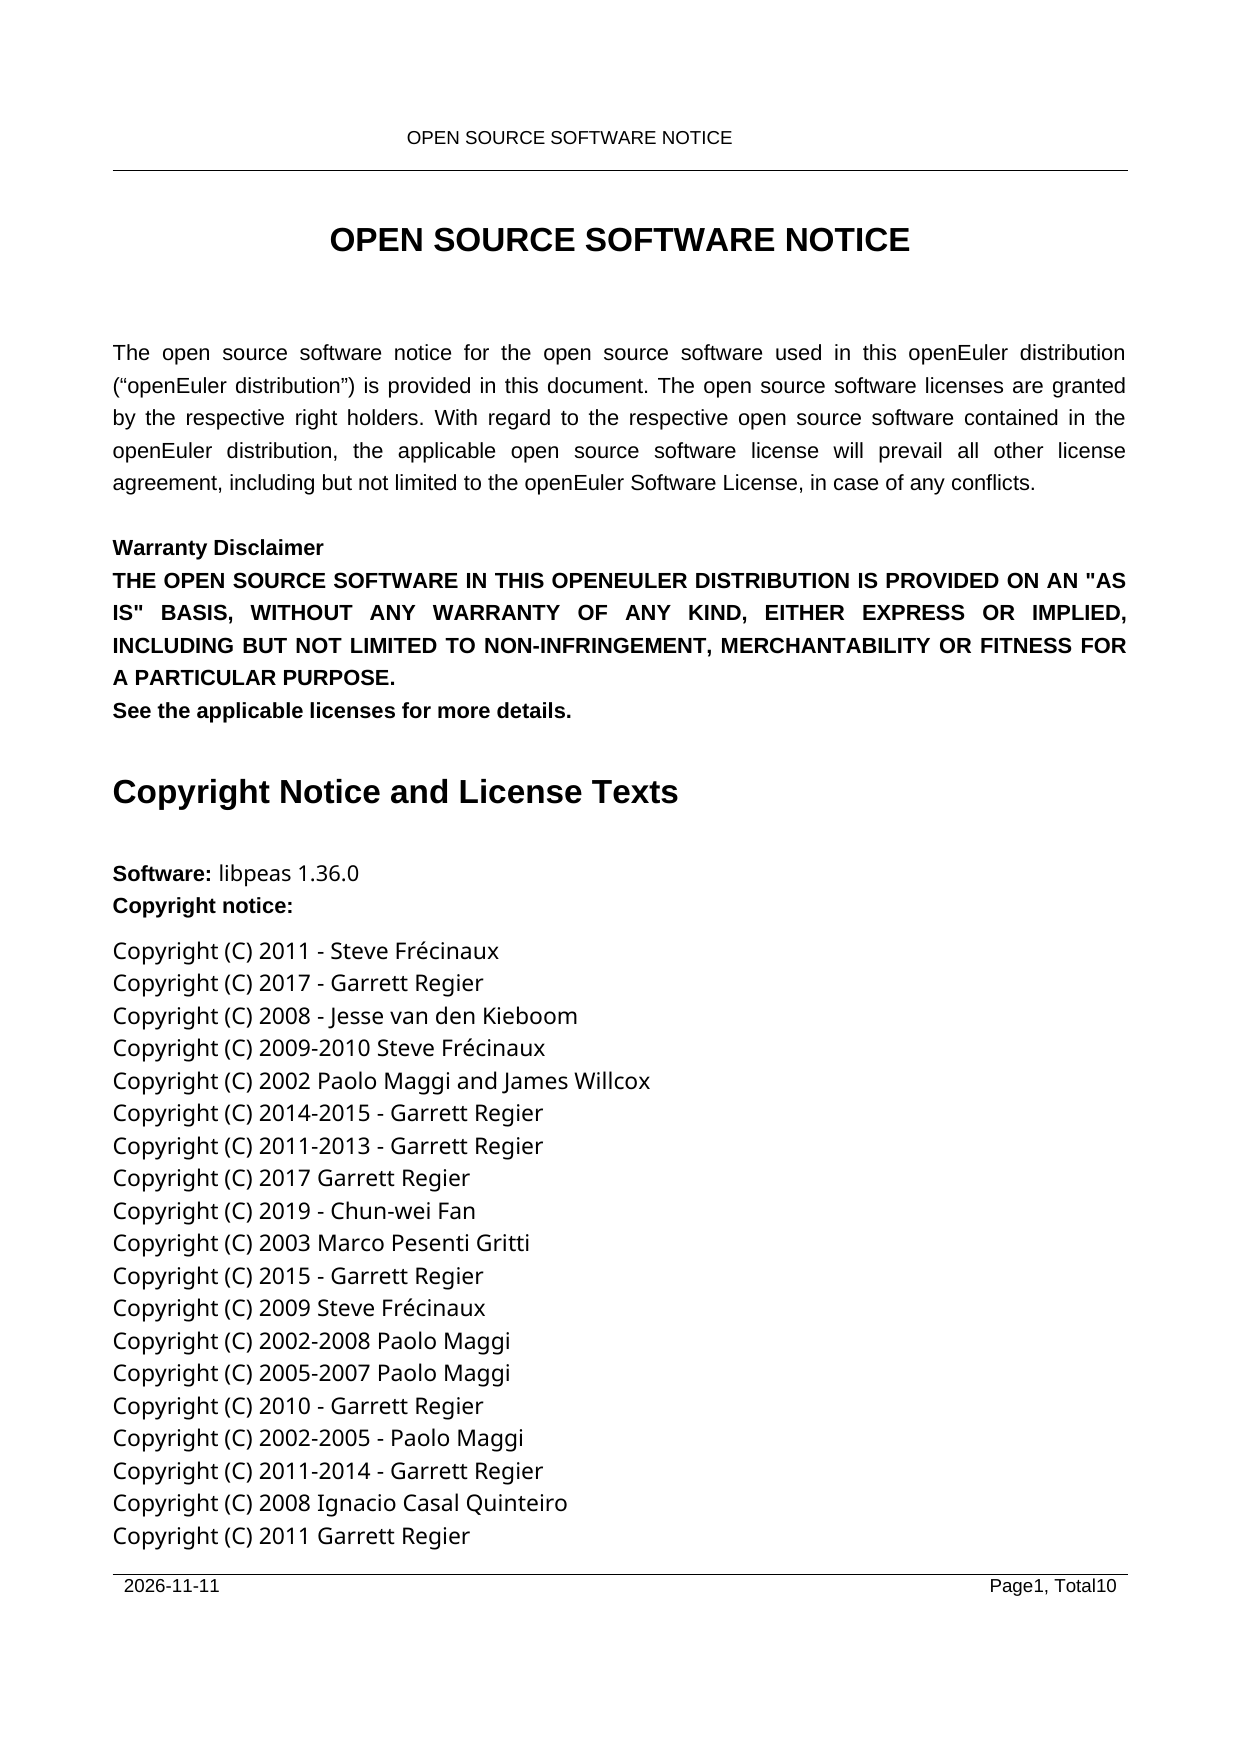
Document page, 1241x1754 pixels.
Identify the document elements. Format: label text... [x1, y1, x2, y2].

text THE OPEN SOURCE SOFTWARE IN THIS OPENEULER DISTRIBUTION IS PROVIDED ON AN "AS IS" BASIS, WITHOUT ANY WARRANTY OF ANY KIND, EITHER EXPRESS OR IMPLIED, INCLUDING BUT NOT LIMITED TO NON-INFRINGEMENT, MERCHANTABILITY OR FITNESS FOR A PARTICULAR PURPOSE. See the applicable licenses for more details. [112, 564, 1128, 726]
text Copyright notice: [112, 889, 1128, 921]
text Warranty Disclaimer [112, 531, 1128, 564]
text The open source software notice for the open source software used in this openEuler distribution (“openEuler distribution”) is provided in this document. The open source software licenses are granted by the respective right holders. With regard to the respective open source software contained in the openEuler distribution, the applicable open source software license will prevail all other license agreement, including but not limited to the openEuler Software License, in case of any conflicts. [112, 336, 1128, 499]
text Copyright Notice and License Texts [112, 759, 1128, 824]
title Software: libpeas 1.36.0 [112, 856, 1128, 889]
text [112, 934, 1128, 1551]
text OPEN SOURCE SOFTWARE NOTICE [112, 206, 1128, 271]
